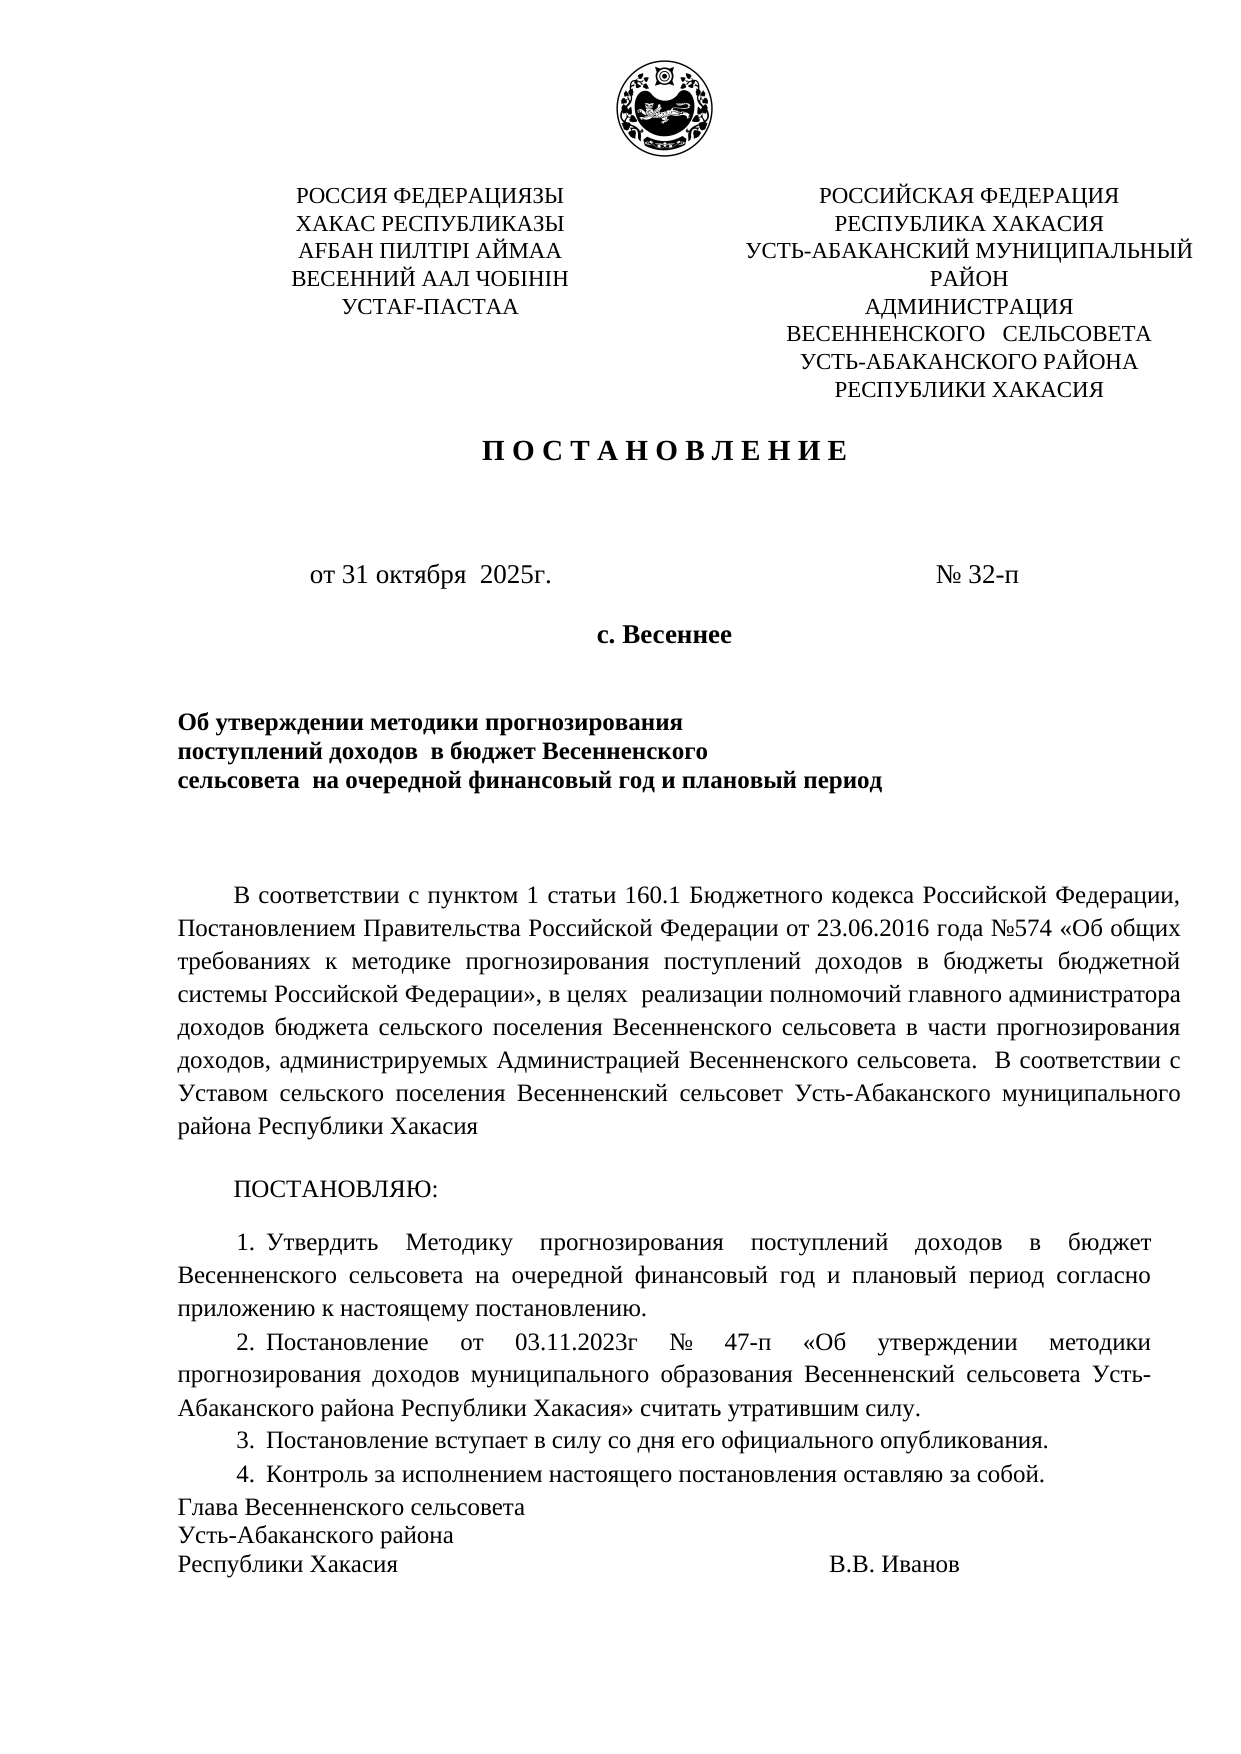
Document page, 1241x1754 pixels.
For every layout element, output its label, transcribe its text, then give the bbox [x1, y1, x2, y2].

text от 31 октября 2025г. № 32-п [177, 558, 1152, 589]
list Утвердить Методику прогнозирования поступлений доходов в бюджет Весенненского сельсовета на очередной финансовый год и плановый период согласно приложению к настоящему постановлению. [177, 1227, 1152, 1322]
list Постановление от 03.11.2023г № 47-п «Об утверждении методики прогнозирования доходов муниципального образования Весенненский сельсовета Усть-Абаканского района Республики Хакасия» считать утратившим силу. [177, 1327, 1152, 1421]
subtitle с. Весеннее [177, 618, 1152, 649]
table_header [694, 183, 1222, 403]
text Глава Весенненского сельсовета [177, 1492, 1152, 1520]
list Постановление вступает в силу со дня его официального опубликования. [177, 1426, 1152, 1454]
picture [614, 58, 715, 159]
title поступлений доходов в бюджет Весенненского [177, 736, 1152, 765]
table_header РОССИЯ ФЕДЕРАЦИЯЗЫ ХАКАС РЕСПУБЛИКАЗЫ АFБАН ПИЛТIРI АЙМАА ВЕСЕННИЙ ААЛ ЧОБIНIН УСТАF-ПАСТАА [166, 183, 694, 403]
text ПОСТАНОВЛЯЮ: [177, 1174, 1181, 1202]
text В соответствии с пунктом 1 статьи 160.1 Бюджетного кодекса Российской Федерации, Постановлением Правительства Российской Федерации от 23.06.2016 года №574 «Об общих требованиях к методике прогнозирования поступлений доходов в бюджеты бюджетной системы Российской Федерации», в целях реализации полномочий главного администратора доходов бюджета сельского поселения Весенненского сельсовета в части прогнозирования доходов, администрируемых Администрацией Весенненского сельсовета. В соответствии с Уставом сельского поселения Весенненский сельсовет Усть-Абаканского муниципального района Республики Хакасия [177, 880, 1181, 1140]
title сельсовета на очередной финансовый год и плановый период [177, 765, 1152, 794]
title Об утверждении методики прогнозирования [177, 707, 1152, 736]
subtitle П О С Т А Н О В Л Е Н И Е [177, 433, 1152, 466]
text Усть-Абаканского района [177, 1520, 1152, 1549]
list Контроль за исполнением настоящего постановления оставляю за собой. [177, 1459, 1152, 1487]
text Республики Хакасия В.В. Иванов [177, 1549, 1152, 1578]
